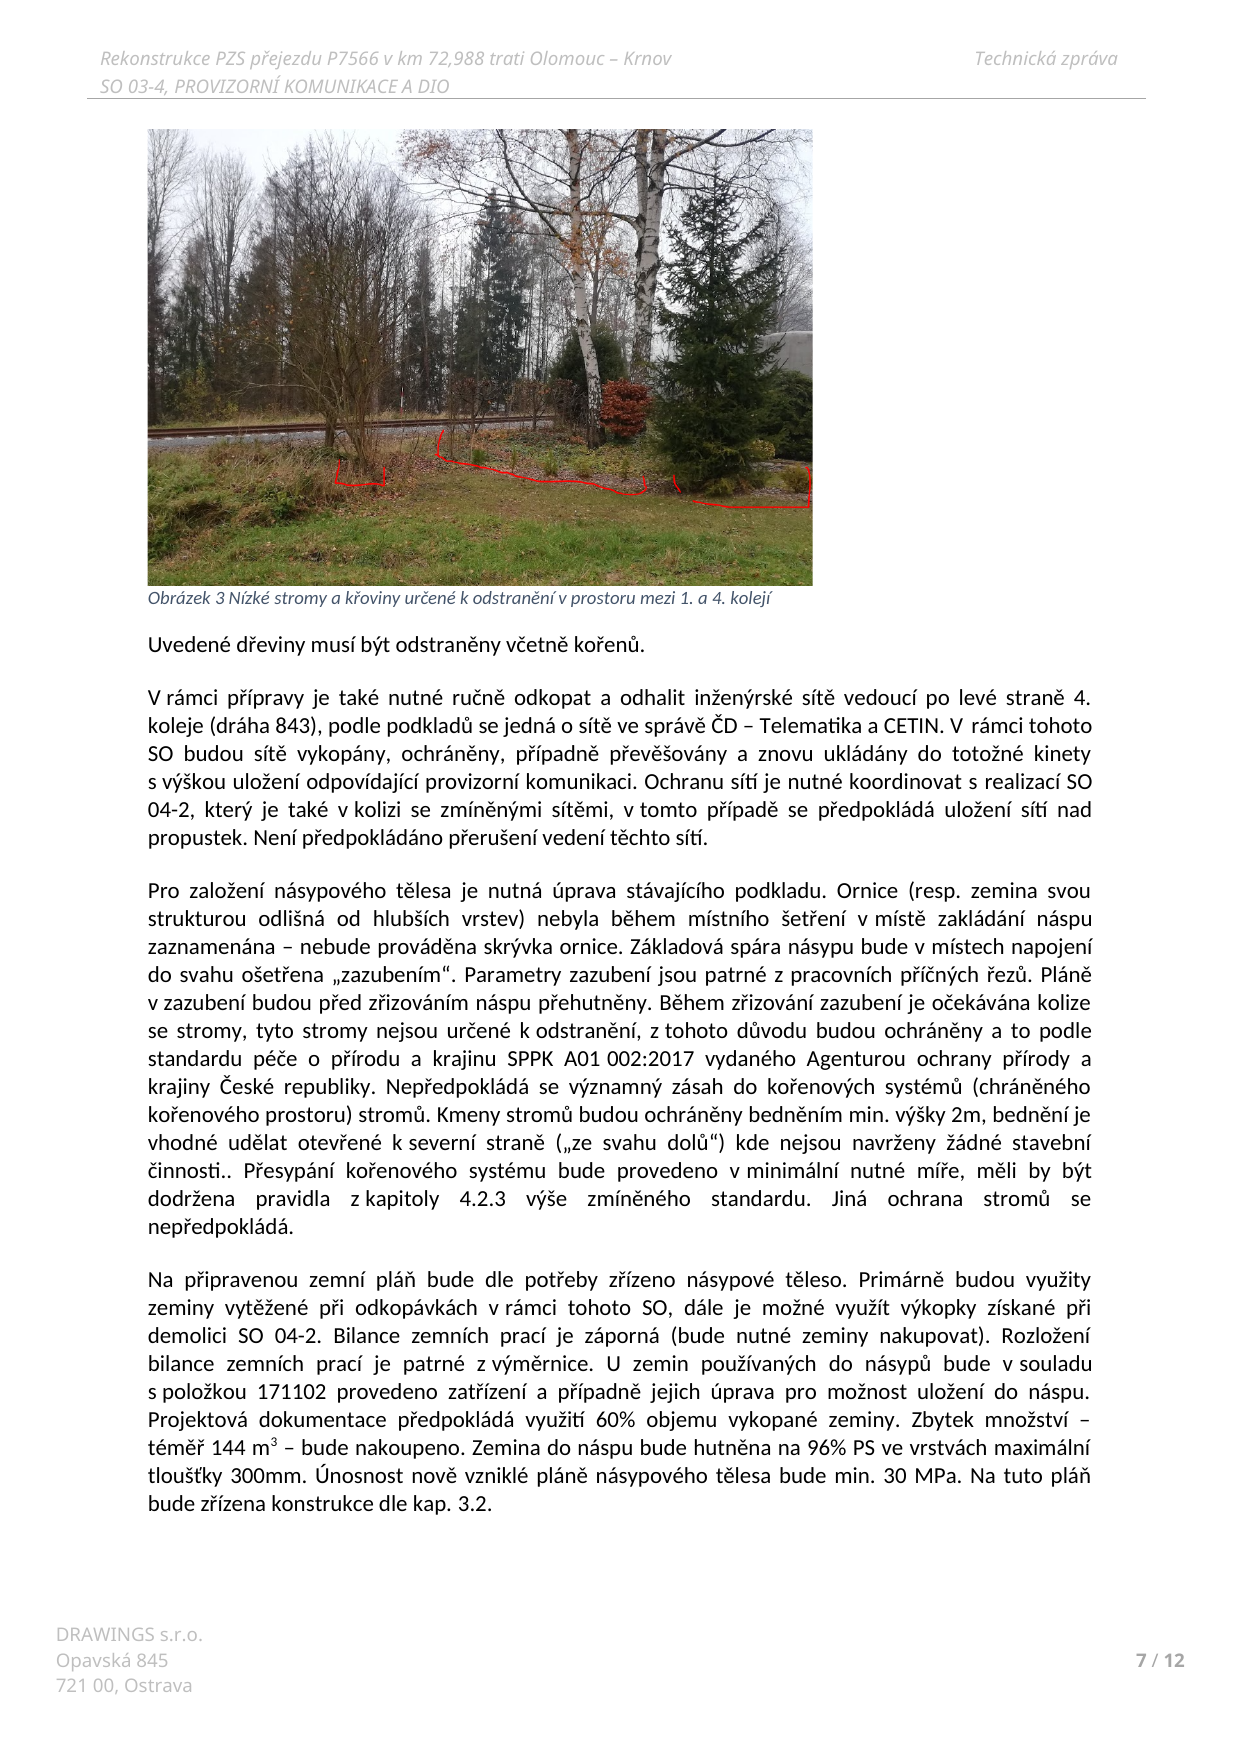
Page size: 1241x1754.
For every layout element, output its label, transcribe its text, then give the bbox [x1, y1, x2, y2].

text Pro založení násypového tělesa je nutná úprava stávajícího podkladu. Ornice (resp. zemina svou strukturou odlišná od hlubších vrstev) nebyla během místního šetření v místě zakládání náspu zaznamenána – nebude prováděna skrývka ornice. Základová spára násypu bude v místech napojení do svahu ošetřena „zazubením“. Parametry zazubení jsou patrné z pracovních příčných řezů. Pláně v zazubení budou před zřizováním náspu přehutněny. Během zřizování zazubení je očekávána kolize se stromy, tyto stromy nejsou určené k odstranění, z tohoto důvodu budou ochráněny a to podle standardu péče o přírodu a krajinu SPPK A01 002:2017 vydaného Agenturou ochrany přírody a krajiny České republiky. Nepředpokládá se významný zásah do kořenových systémů (chráněného kořenového prostoru) stromů. Kmeny stromů budou ochráněny bedněním min. výšky 2m, bednění je vhodné udělat otevřené k severní straně („ze svahu dolů“) kde nejsou navrženy žádné stavební činnosti.. Přesypání kořenového systému bude provedeno v minimální nutné míře, měli by být dodržena pravidla z kapitoly 4.2.3 výše zmíněného standardu. Jiná ochrana stromů se nepředpokládá. [148, 876, 1092, 1240]
text Obrázek 3 Nízké stromy a křoviny určené k odstranění v prostoru mezi 1. a 4. kolejí [148, 586, 1092, 609]
picture [147, 129, 813, 586]
text Uvedené dřeviny musí být odstraněny včetně kořenů. [148, 630, 1092, 658]
text Na připravenou zemní pláň bude dle potřeby zřízeno násypové těleso. Primárně budou využity zeminy vytěžené při odkopávkách v rámci tohoto SO, dále je možné využít výkopky získané při demolici SO 04-2. Bilance zemních prací je záporná (bude nutné zeminy nakupovat). Rozložení bilance zemních prací je patrné z výměrnice. U zemin používaných do násypů bude v souladu s položkou 171102 provedeno zatřízení a případně jejich úprava pro možnost uložení do náspu. Projektová dokumentace předpokládá využití 60% objemu vykopané zeminy. Zbytek množství – téměř 144 m3 – bude nakoupeno. Zemina do náspu bude hutněna na 96% PS ve vrstvách maximální tloušťky 300mm. Únosnost nově vzniklé pláně násypového tělesa bude min. 30 MPa. Na tuto pláň bude zřízena konstrukce dle kap. 3.2. [148, 1265, 1092, 1517]
text V rámci přípravy je také nutné ručně odkopat a odhalit inženýrské sítě vedoucí po levé straně 4. koleje (dráha 843), podle podkladů se jedná o sítě ve správě ČD – Telematika a CETIN. V rámci tohoto SO budou sítě vykopány, ochráněny, případně převěšovány a znovu ukládány do totožné kinety s výškou uložení odpovídající provizorní komunikaci. Ochranu sítí je nutné koordinovat s realizací SO 04-2, který je také v kolizi se zmíněnými sítěmi, v tomto případě se předpokládá uložení sítí nad propustek. Není předpokládáno přerušení vedení těchto sítí. [148, 683, 1092, 851]
